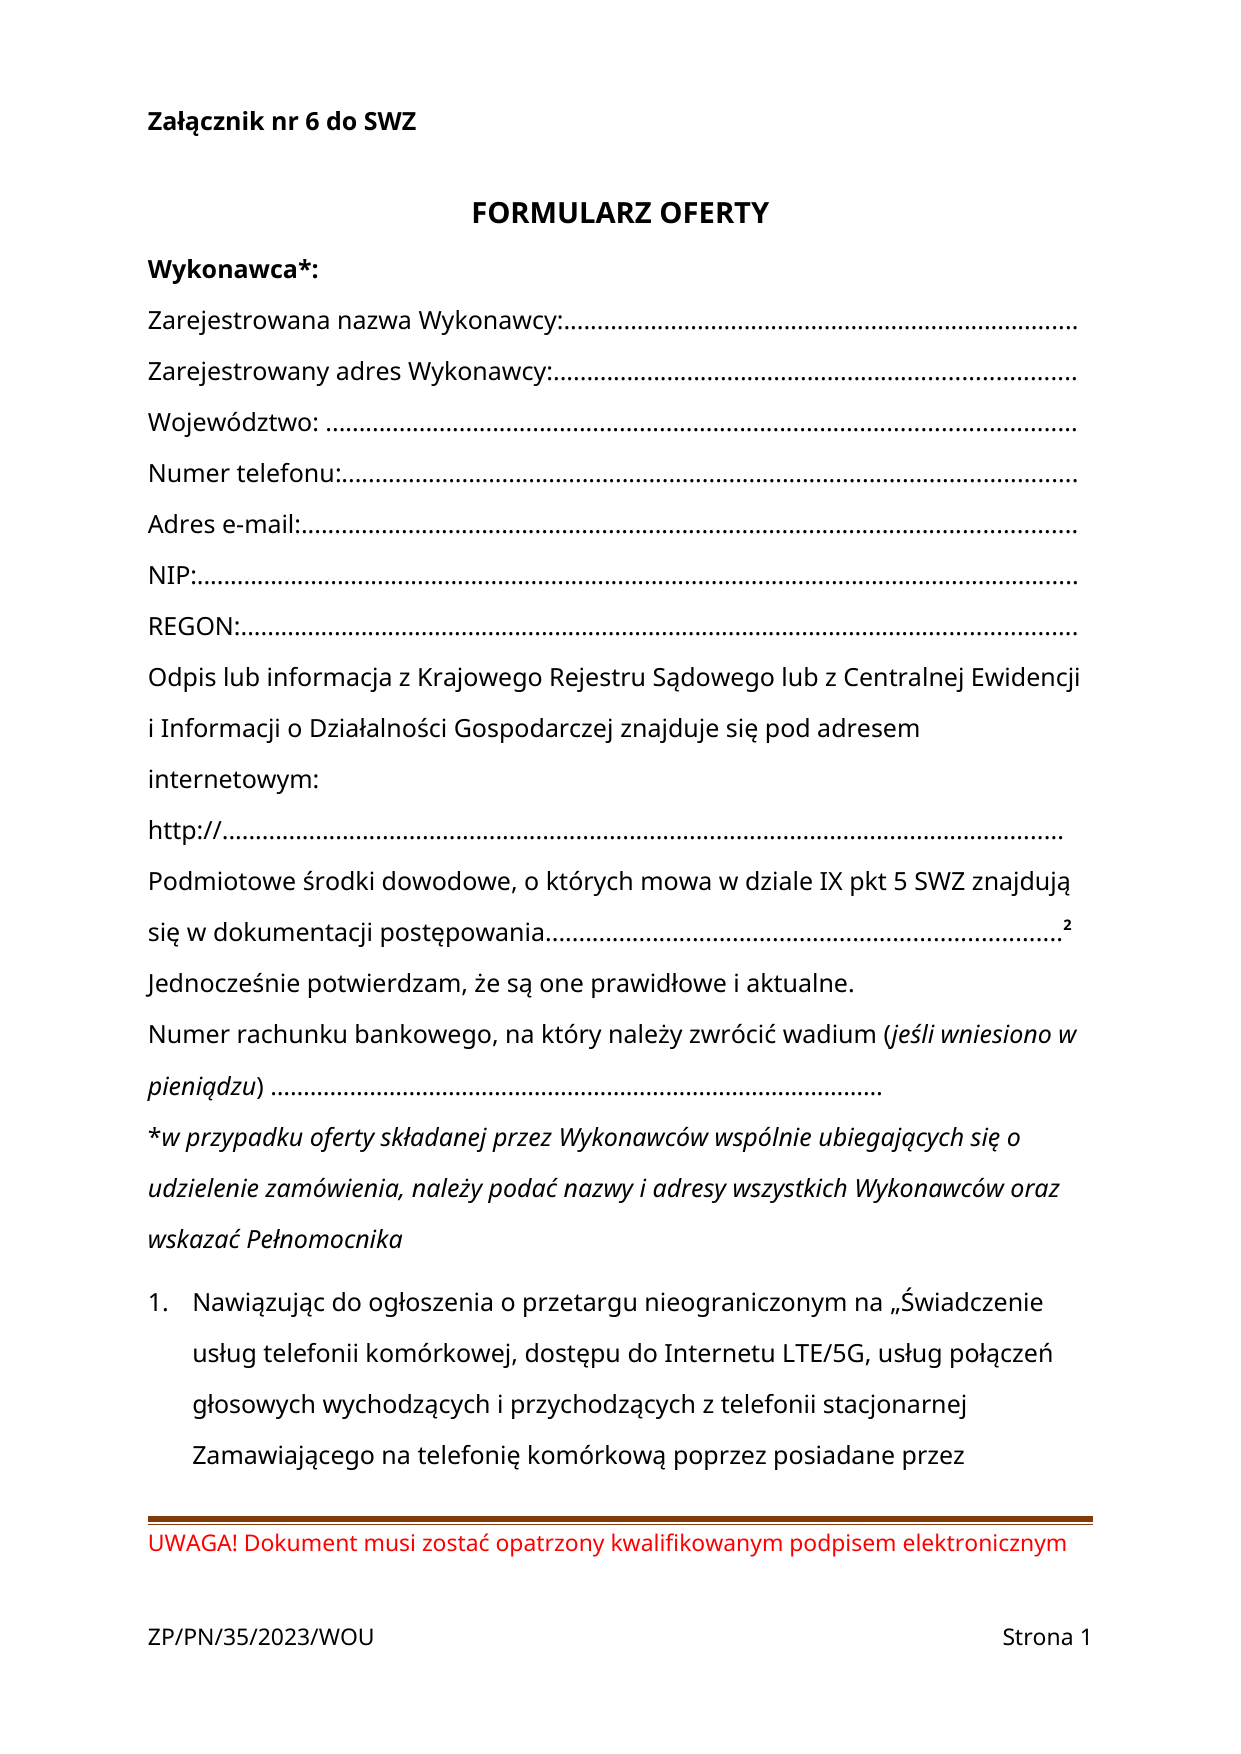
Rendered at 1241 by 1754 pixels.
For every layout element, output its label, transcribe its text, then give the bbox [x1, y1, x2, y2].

text *w przypadku oferty składanej przez Wykonawców wspólnie ubiegających się o udzielenie zamówienia, należy podać nazwy i adresy wszystkich Wykonawców oraz wskazać Pełnomocnika [148, 1119, 1093, 1255]
text http:// [148, 813, 1078, 847]
text FORMULARZ OFERTY [148, 192, 1093, 232]
text Zarejestrowana nazwa Wykonawcy: [148, 302, 1093, 337]
text Województwo: [148, 404, 1093, 439]
text Adres e-mail: [148, 507, 1093, 541]
text Numer rachunku bankowego, na który należy zwrócić wadium (jeśli wniesiono w pieniądzu) ………………………………………………………………………………… [148, 1017, 1093, 1102]
text Numer telefonu: [148, 456, 1093, 490]
text REGON: [148, 609, 1093, 643]
text Załącznik nr 6 do SWZ [148, 103, 1093, 137]
text Odpis lub informacja z Krajowego Rejestru Sądowego lub z Centralnej Ewidencji i Informacji o Działalności Gospodarczej znajduje się pod adresem internetowym: [148, 660, 1093, 796]
text Wykonawca*: [148, 251, 1093, 286]
text Podmiotowe środki dowodowe, o których mowa w dziale IX pkt 5 SWZ znajdują się w dokumentacji postępowania 2 Jednocześnie potwierdzam, że są one prawidłowe i aktualne. [148, 864, 1093, 1000]
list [148, 1285, 1093, 1472]
text Zarejestrowany adres Wykonawcy: [148, 353, 1093, 388]
text NIP: [148, 558, 1093, 592]
